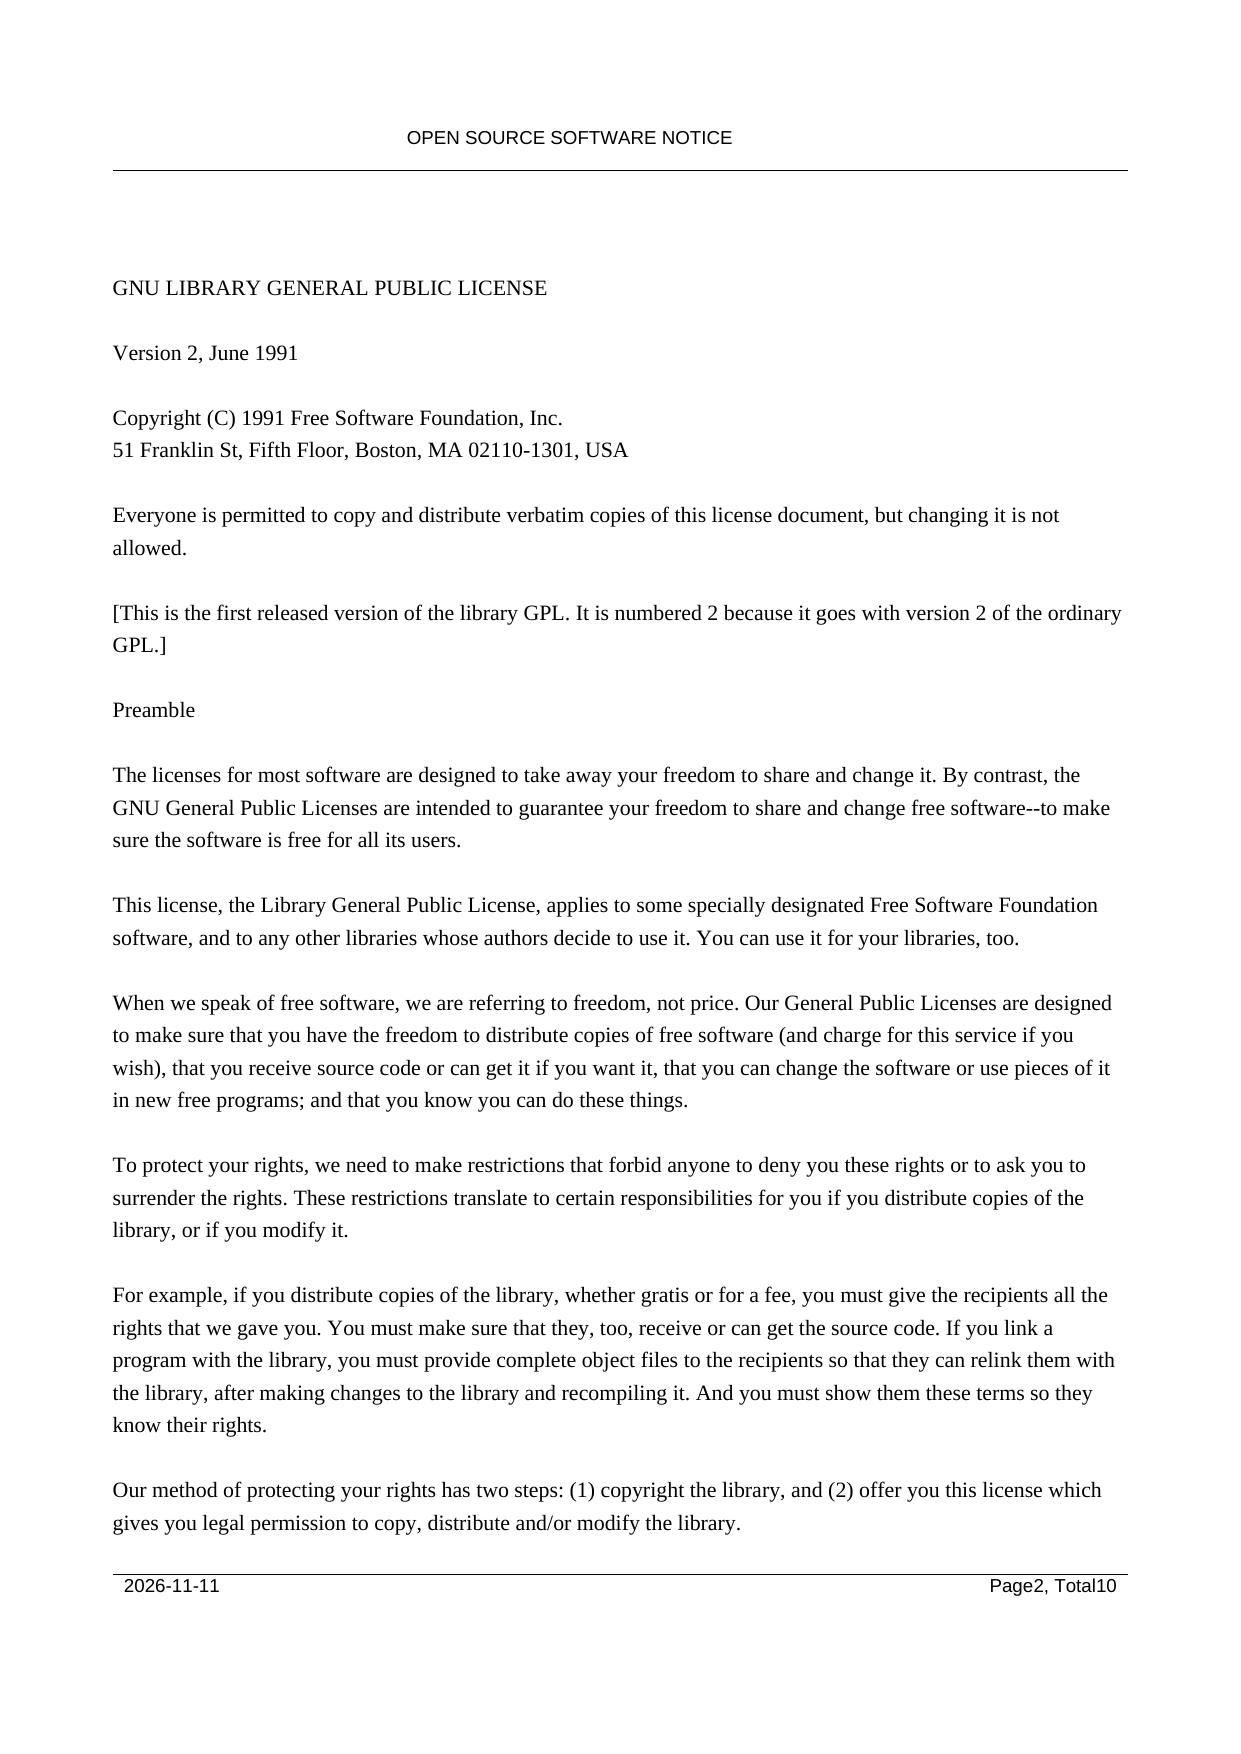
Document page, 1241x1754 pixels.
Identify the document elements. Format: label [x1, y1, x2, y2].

text [112, 206, 1128, 1539]
